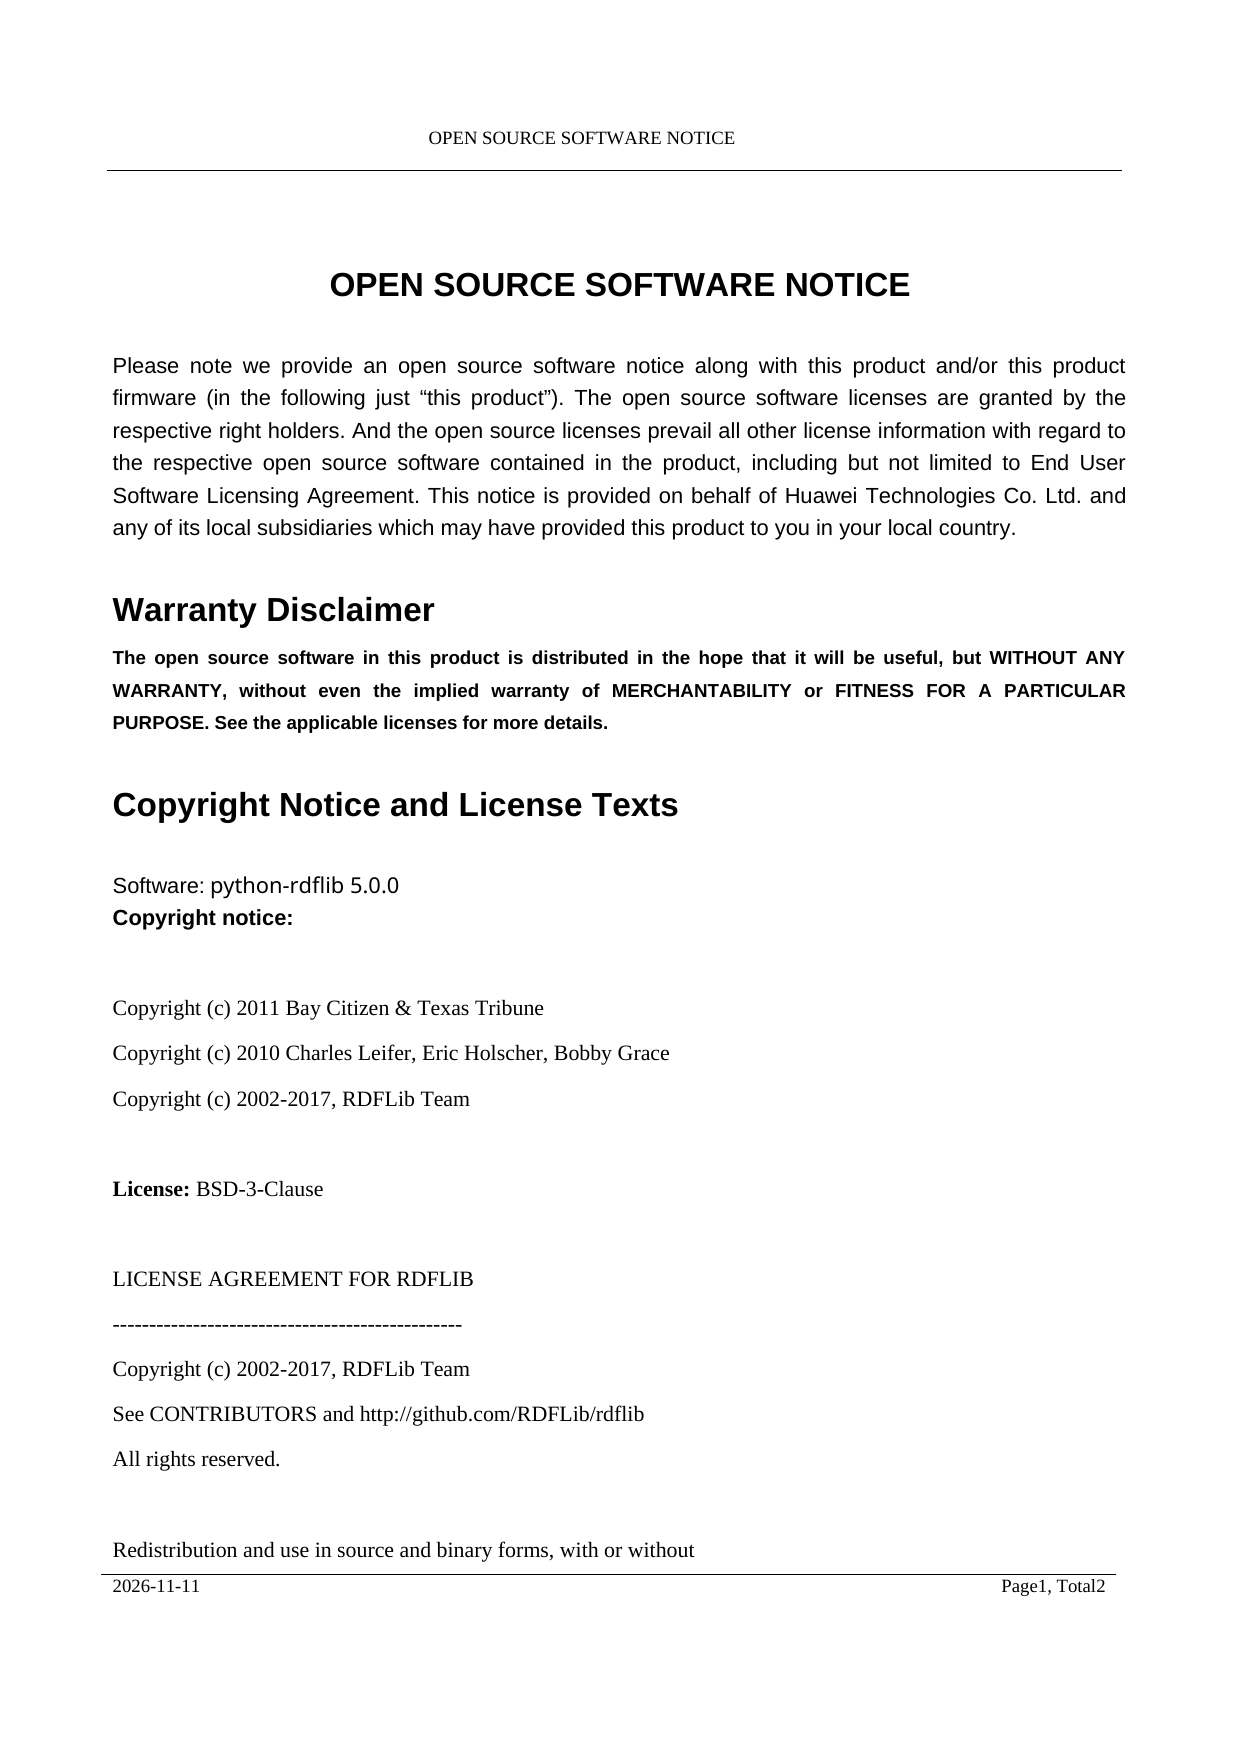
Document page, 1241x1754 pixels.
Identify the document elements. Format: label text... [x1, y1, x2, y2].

text Copyright notice: [112, 901, 1128, 934]
text Copyright Notice and License Texts [112, 771, 1128, 836]
text All rights reserved. [112, 1443, 1128, 1475]
text Please note we provide an open source software notice along with this product and/or this product firmware (in the following just “this product”). The open source software licenses are granted by the respective right holders. And the open source licenses prevail all other license information with regard to the respective open source software contained in the product, including but not limited to End User Software Licensing Agreement. This notice is provided on behalf of Huawei Technologies Co. Ltd. and any of its local subsidiaries which may have provided this product to you in your local country. [112, 349, 1128, 544]
text Copyright (c) 2002-2017, RDFLib Team [112, 1082, 1128, 1114]
text Copyright (c) 2011 Bay Citizen & Texas Tribune [112, 992, 1128, 1024]
text License: BSD-3-Clause [112, 1172, 1128, 1204]
text Redistribution and use in source and binary forms, with or without [112, 1533, 1128, 1565]
text OPEN SOURCE SOFTWARE NOTICE [112, 251, 1128, 316]
text Warranty Disclaimer [112, 576, 1128, 641]
text See CONTRIBUTORS and http://github.com/RDFLib/rdflib [112, 1398, 1128, 1430]
text LICENSE AGREEMENT FOR RDFLIB [112, 1262, 1128, 1295]
text ------------------------------------------------ [112, 1307, 1128, 1340]
text Copyright (c) 2010 Charles Leifer, Eric Holscher, Bobby Grace [112, 1037, 1128, 1069]
text The open source software in this product is distributed in the hope that it will be useful, but WITHOUT ANY WARRANTY, without even the implied warranty of MERCHANTABILITY or FITNESS FOR A PARTICULAR PURPOSE. See the applicable licenses for more details. [112, 641, 1128, 739]
text Copyright (c) 2002-2017, RDFLib Team [112, 1352, 1128, 1385]
text Software: python-rdflib 5.0.0 [112, 869, 1128, 901]
